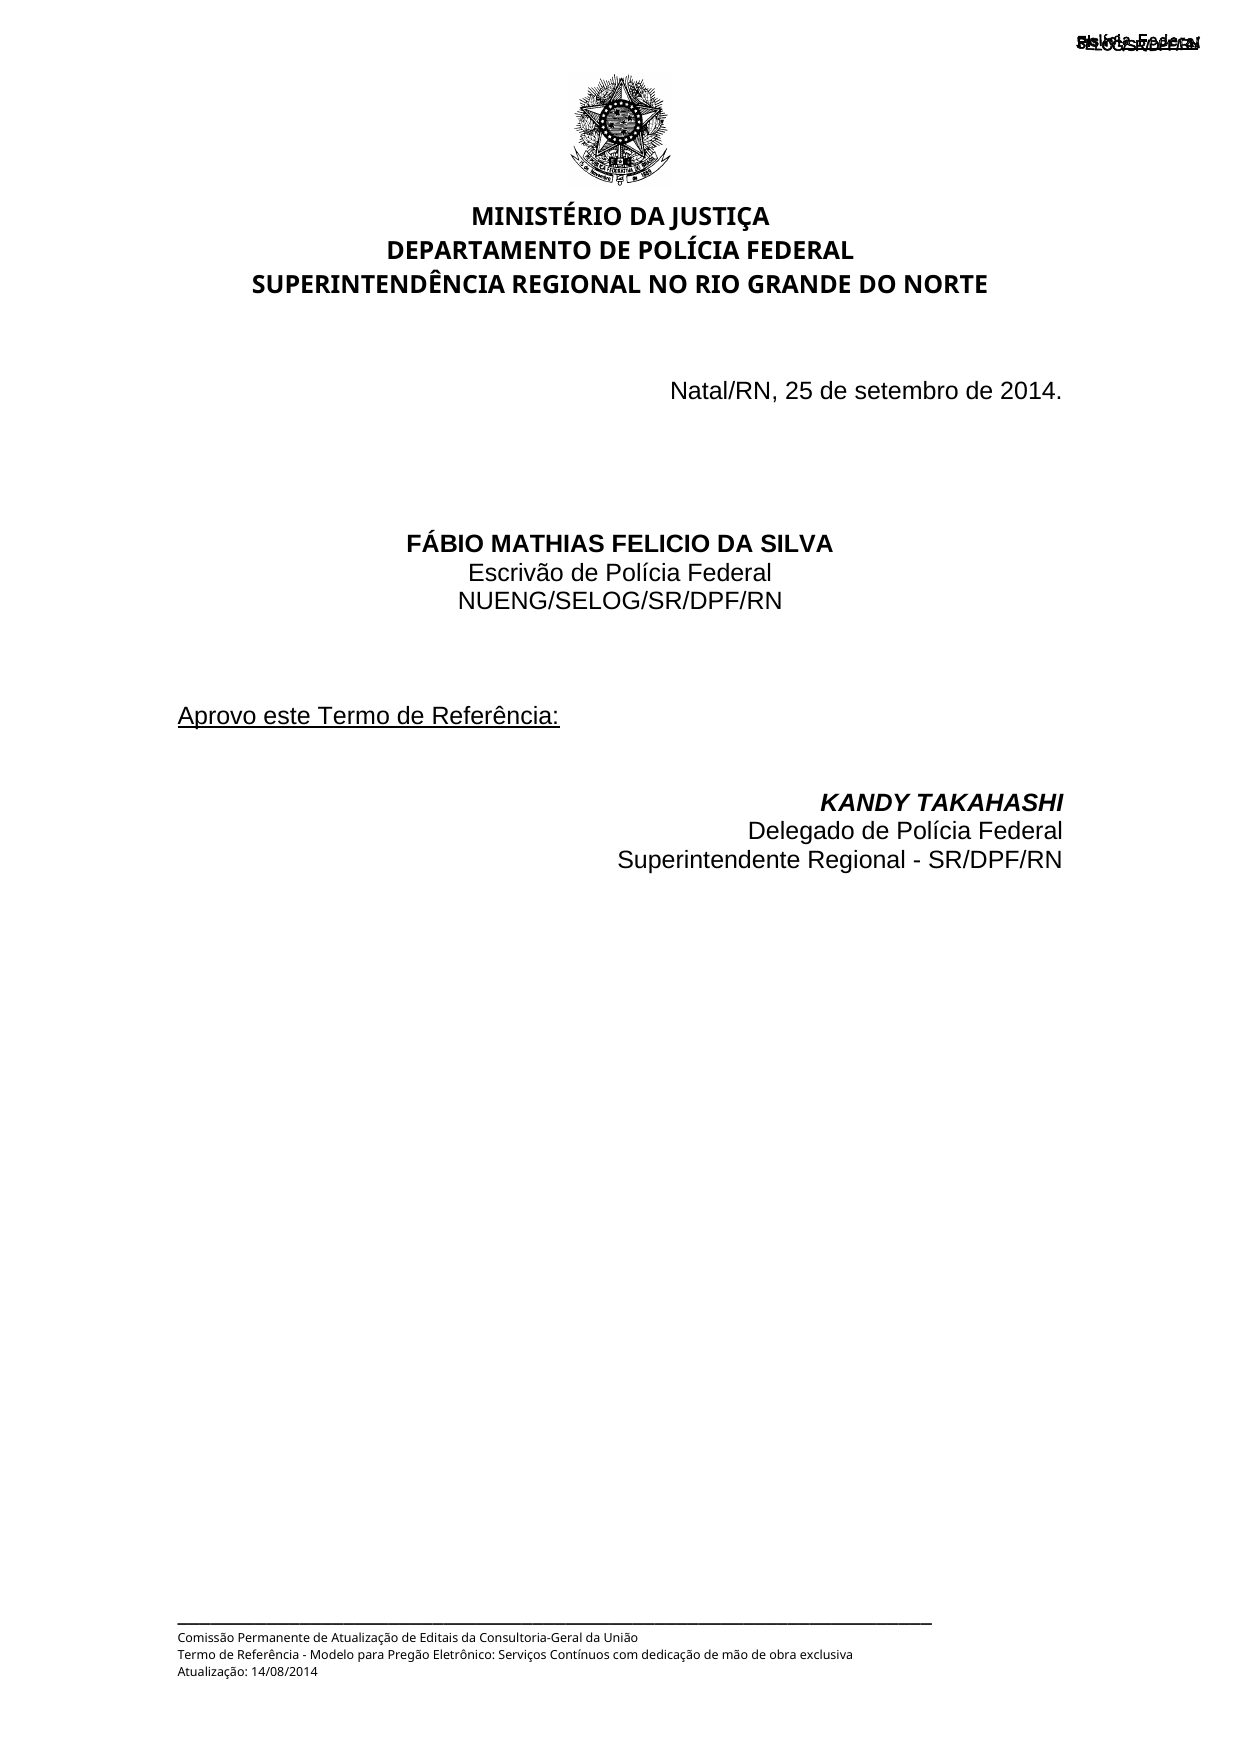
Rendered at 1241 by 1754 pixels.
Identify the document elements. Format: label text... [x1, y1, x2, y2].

text Natal/RN, 25 de setembro de 2014. [215, 376, 1063, 405]
text Aprovo este Termo de Referência: [177, 701, 1063, 730]
picture [568, 73, 672, 187]
text Superintendente Regional - SR/DPF/RN [177, 845, 1063, 874]
text Escrivão de Polícia Federal [177, 557, 1063, 586]
text Delegado de Polícia Federal [177, 816, 1063, 845]
text FÁBIO MATHIAS FELICIO DA SILVA [177, 529, 1063, 557]
text NUENG/SELOG/SR/DPF/RN [177, 586, 1063, 615]
text KANDY TAKAHASHI [177, 787, 1063, 816]
